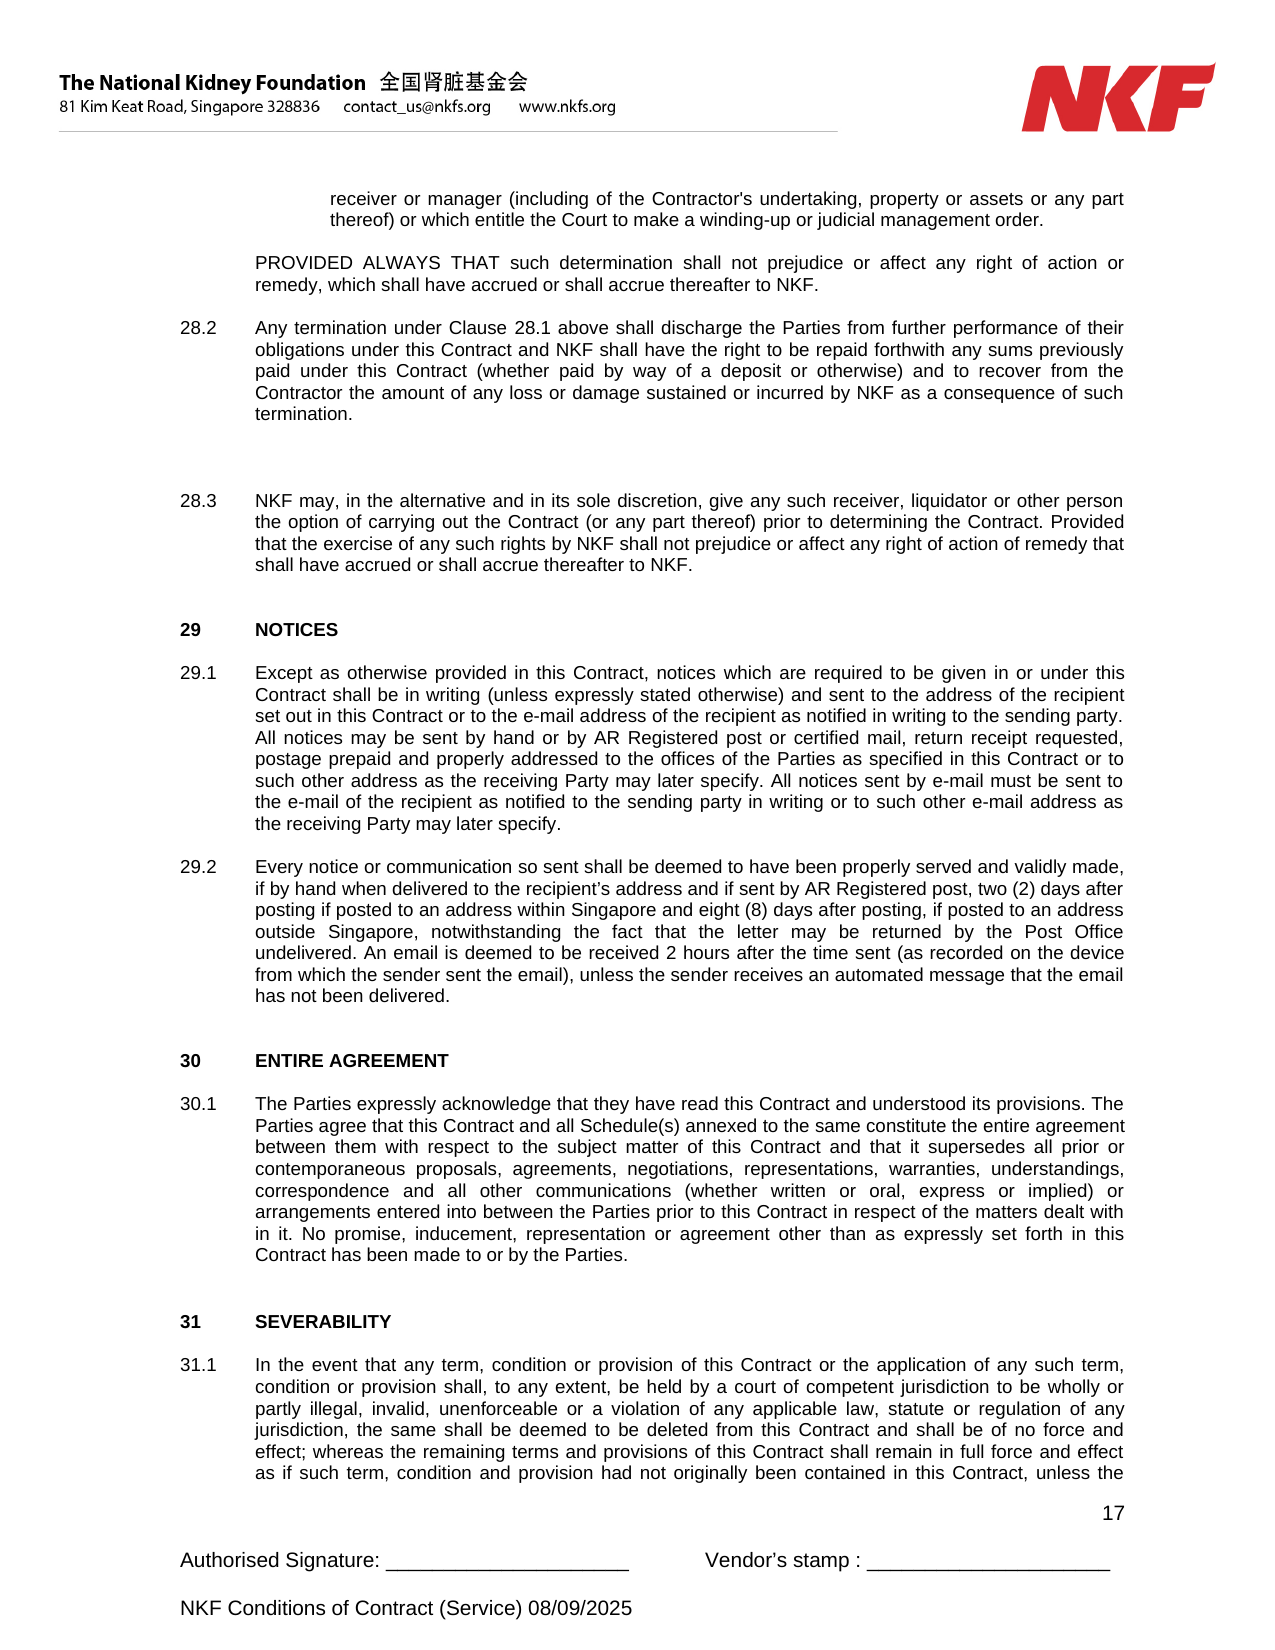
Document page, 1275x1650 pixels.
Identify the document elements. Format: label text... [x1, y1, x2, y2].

list Except as otherwise provided in this Contract, notices which are required to be given in or under this Contract shall be in writing (unless expressly stated otherwise) and sent to the address of the recipient set out in this Contract or to the e-mail address of the recipient as notified in writing to the sending party. All notices may be sent by hand or by AR Registered post or certified mail, return receipt requested, postage prepaid and properly addressed to the offices of the Parties as specified in this Contract or to such other address as the receiving Party may later specify. All notices sent by e-mail must be sent to the e-mail of the recipient as notified to the sending party in writing or to such other e-mail address as the receiving Party may later specify. [180, 662, 1125, 834]
list NKF may, in the alternative and in its sole discretion, give any such receiver, liquidator or other person the option of carrying out the Contract (or any part thereof) prior to determining the Contract. Provided that the exercise of any such rights by NKF shall not prejudice or affect any right of action of remedy that shall have accrued or shall accrue thereafter to NKF. [180, 489, 1125, 576]
text PROVIDED ALWAYS THAT such determination shall not prejudice or affect any right of action or remedy, which shall have accrued or shall accrue thereafter to NKF. [255, 252, 1125, 295]
subtitle NOTICES [180, 619, 1125, 640]
list Any termination under Clause 28.1 above shall discharge the Parties from further performance of their obligations under this Contract and NKF shall have the right to be repaid forthwith any sums previously paid under this Contract (whether paid by way of a deposit or otherwise) and to recover from the Contractor the amount of any loss or damage sustained or incurred by NKF as a consequence of such termination. [180, 317, 1125, 425]
subtitle SEVERABILITY [180, 1311, 1125, 1333]
list The Parties expressly acknowledge that they have read this Contract and understood its provisions. The Parties agree that this Contract and all Schedule(s) annexed to the same constitute the entire agreement between them with respect to the subject matter of this Contract and that it supersedes all prior or contemporaneous proposals, agreements, negotiations, representations, warranties, understandings, correspondence and all other communications (whether written or oral, express or implied) or arrangements entered into between the Parties prior to this Contract in respect of the matters dealt with in it. No promise, inducement, representation or agreement other than as expressly set forth in this Contract has been made to or by the Parties. [180, 1093, 1125, 1266]
picture [0, 0, 1272, 165]
subtitle ENTIRE AGREEMENT [180, 1050, 1125, 1072]
list Every notice or communication so sent shall be deemed to have been properly served and validly made, if by hand when delivered to the recipient’s address and if sent by AR Registered post, two (2) days after posting if posted to an address within Singapore and eight (8) days after posting, if posted to an address outside Singapore, notwithstanding the fact that the letter may be returned by the Post Office undelivered. An email is deemed to be received 2 hours after the time sent (as recorded on the device from which the sender sent the email), unless the sender receives an automated message that the email has not been delivered. [180, 856, 1125, 1007]
